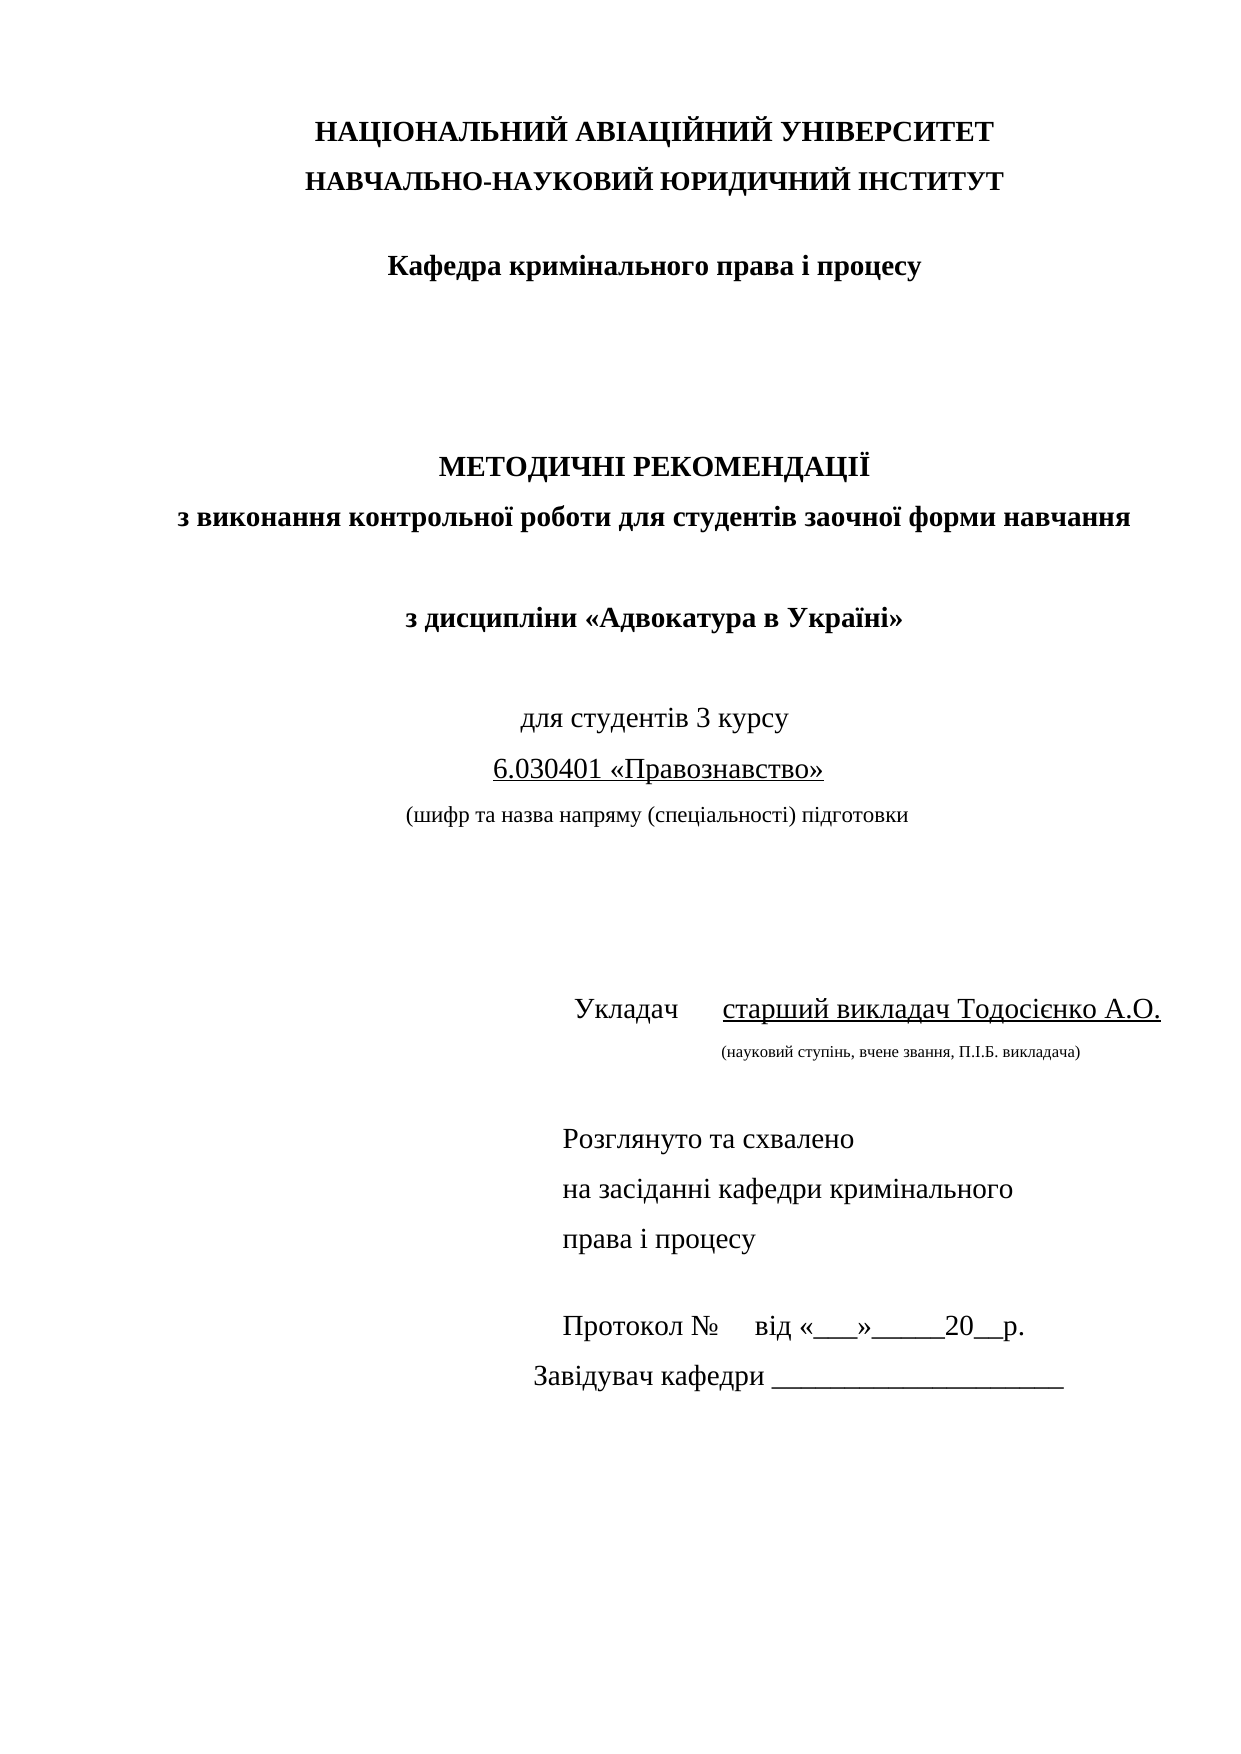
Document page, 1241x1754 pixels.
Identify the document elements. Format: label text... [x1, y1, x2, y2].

text права і процесу [131, 1221, 1178, 1255]
text з виконання контрольної роботи для студентів заочної форми навчання [131, 499, 1178, 533]
text Протокол № від «___»_____20__р. [131, 1308, 1178, 1341]
text Розглянуто та схвалено [131, 1121, 1178, 1154]
text НАВЧАЛЬНО-НАУКОВИЙ ЮРИДИЧНИЙ ІНСТИТУТ [131, 165, 1178, 196]
text Методичні рекомендації [131, 449, 1178, 482]
text з дисципліни «Адвокатура в Україні» [131, 600, 1178, 633]
text на засіданні кафедри кримінального [131, 1171, 1178, 1205]
text Національний авіаційний університет [131, 114, 1178, 148]
text Кафедра кримінального права і процесу [131, 248, 1178, 281]
text Укладач старший викладач Тодосієнко А.О. [131, 991, 1178, 1025]
text (шифр та назва напряму (спеціальності) підготовки [131, 801, 1178, 827]
text для студентів 3 курсу [131, 700, 1178, 734]
text Завідувач кафедри ____________________ [131, 1358, 1178, 1392]
text 6.030401 «Правознавство» [131, 751, 1178, 784]
text (науковий ступінь, вчене звання, П.І.Б. викладача) [647, 1042, 1178, 1061]
